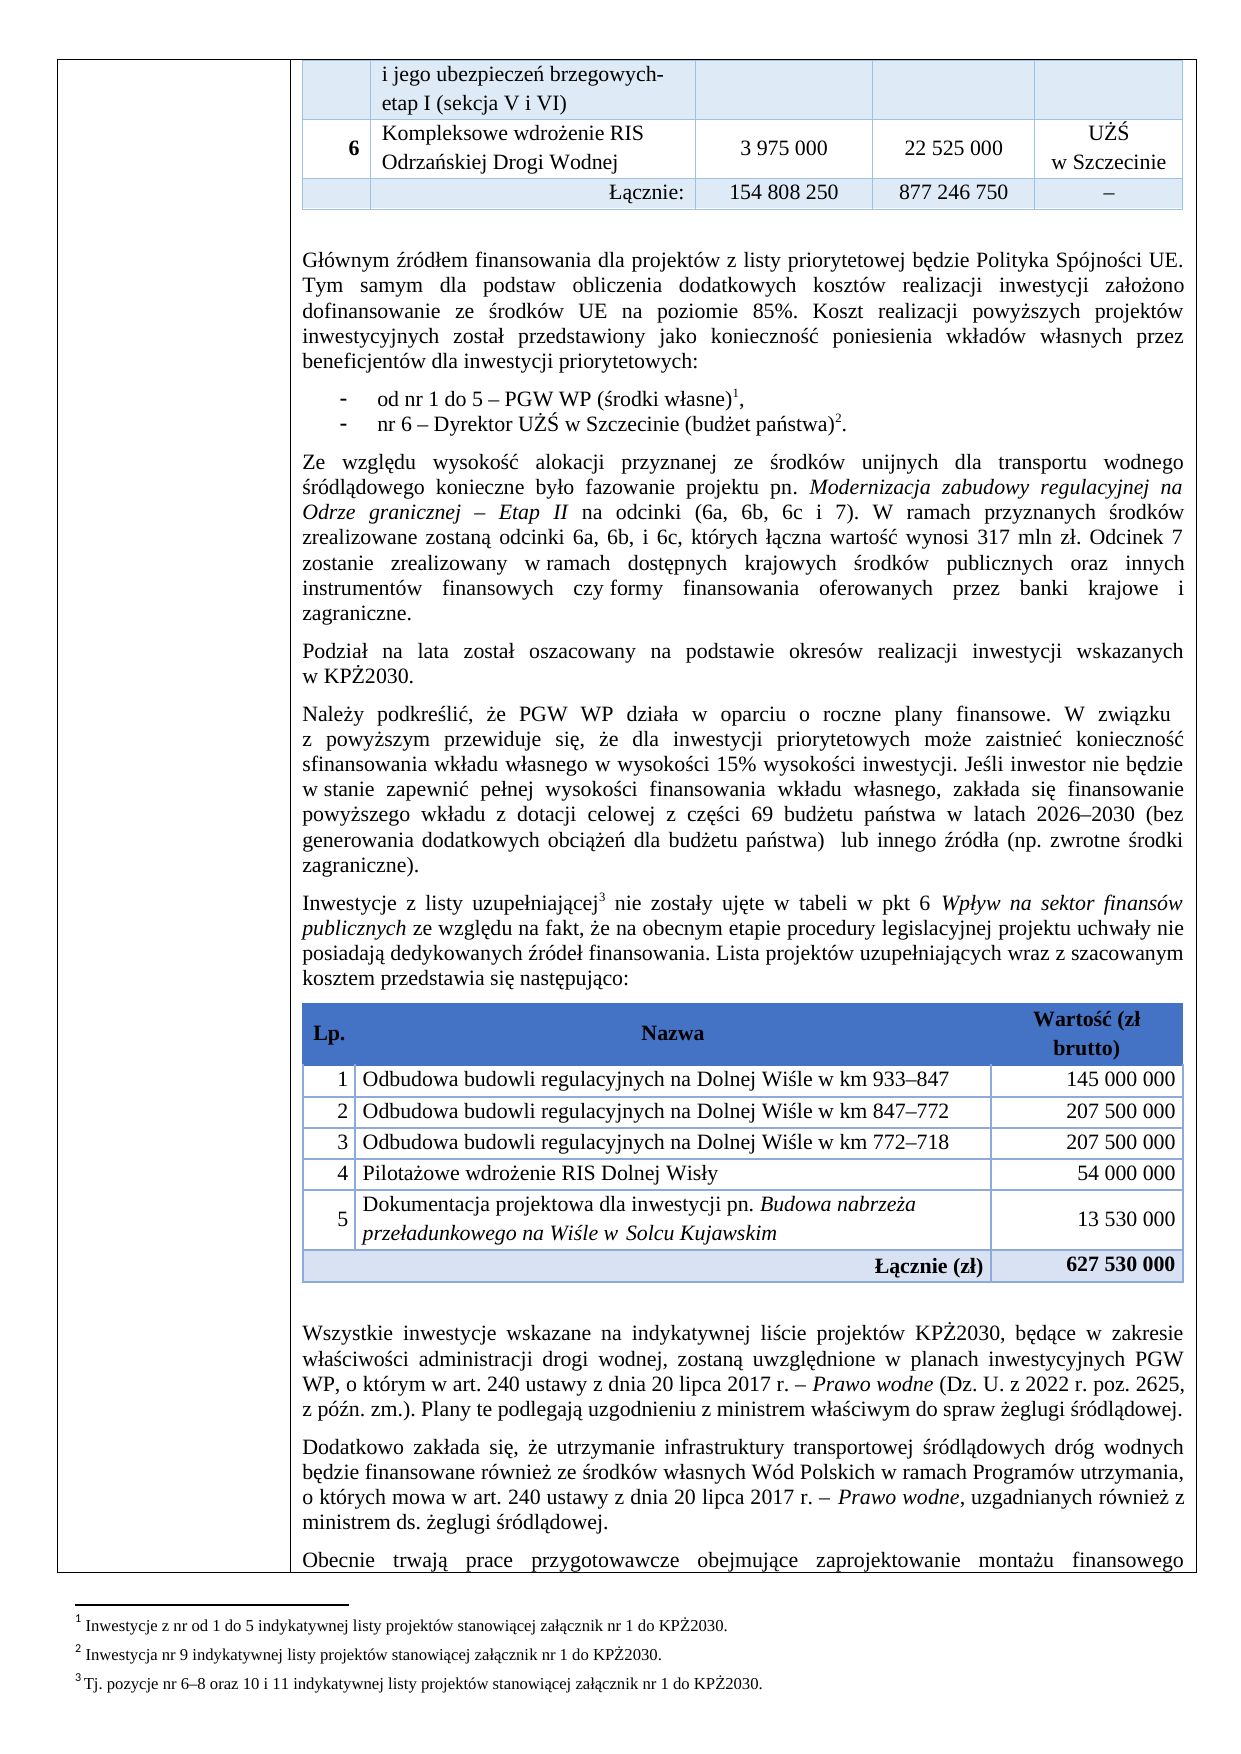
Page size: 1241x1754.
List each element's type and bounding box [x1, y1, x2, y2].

table_cell [291, 60, 1196, 1572]
table_cell [58, 60, 290, 1572]
